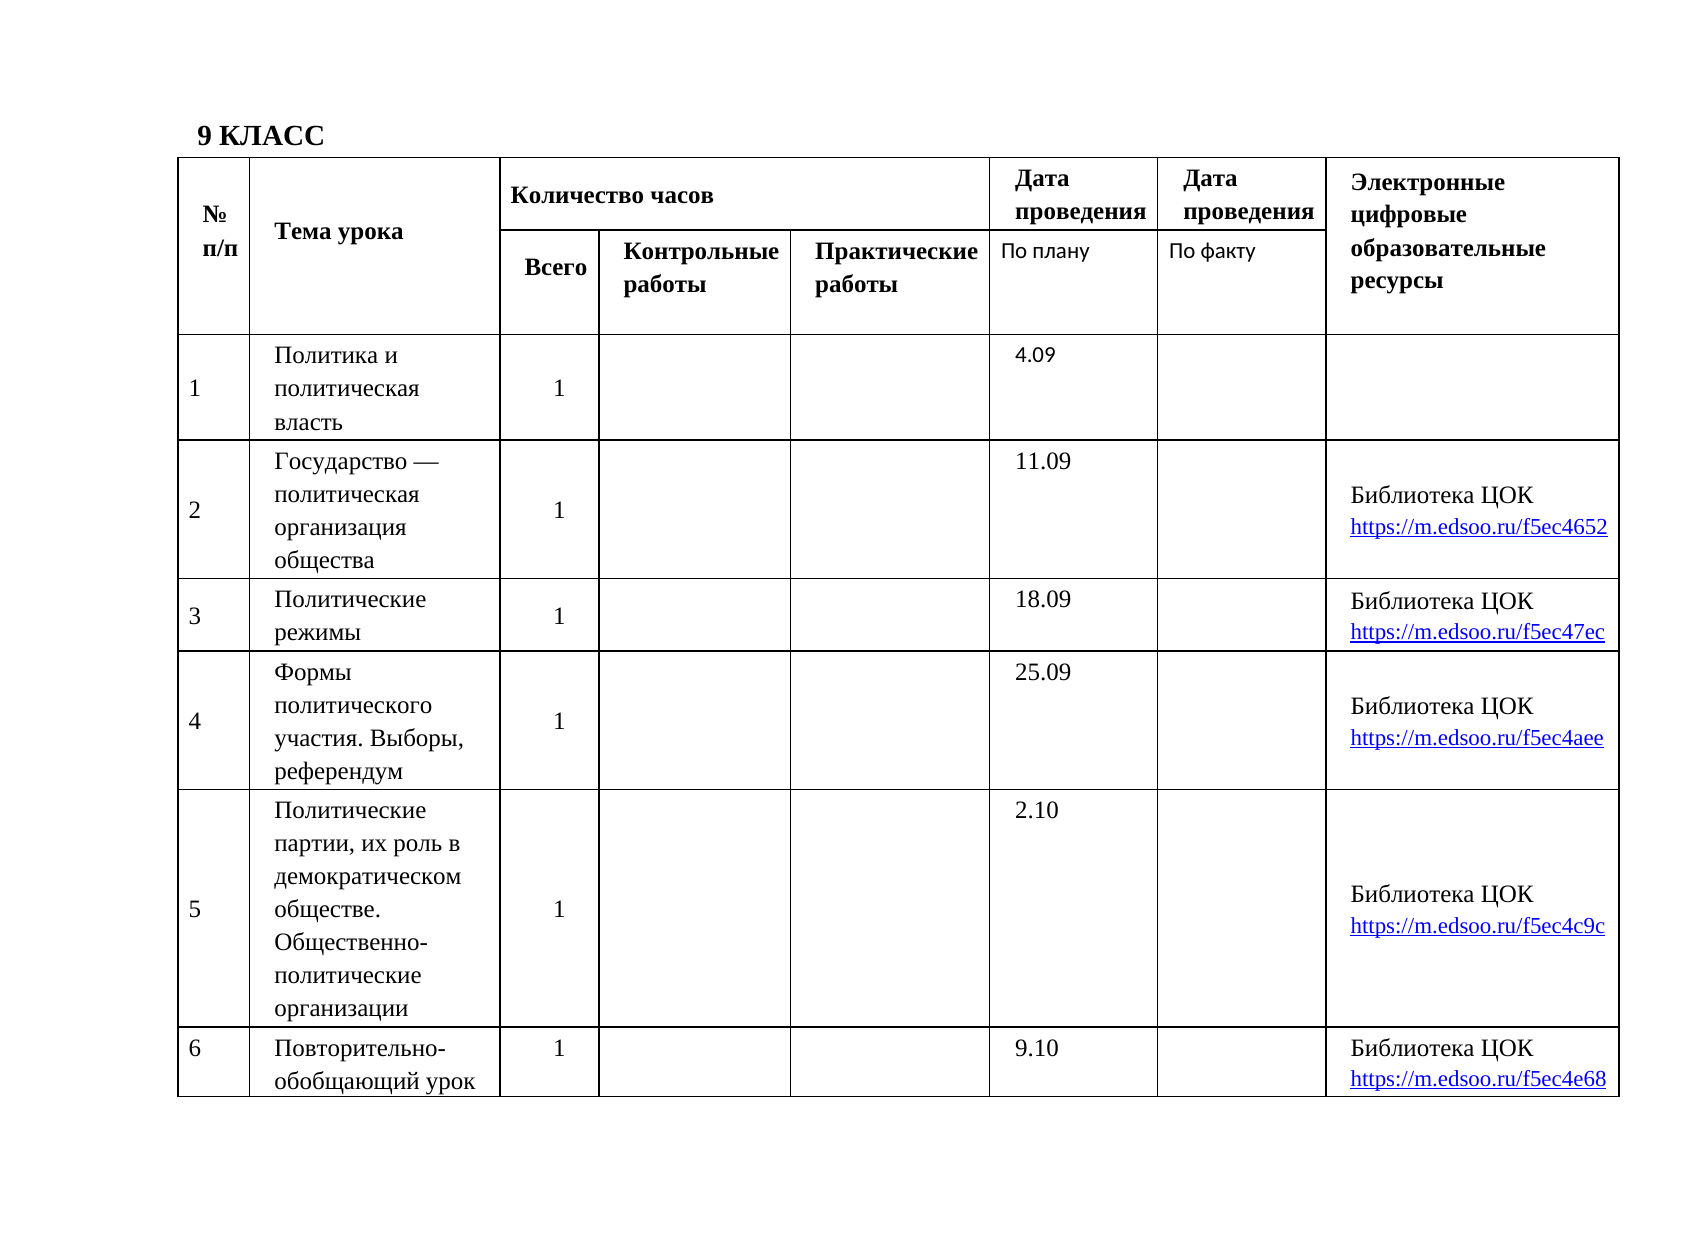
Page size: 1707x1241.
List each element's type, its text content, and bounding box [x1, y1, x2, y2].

table_cell 6 [179, 1028, 249, 1096]
table_cell Библиотека ЦОК https://m.edsoo.ru/f5ec47ec [1327, 579, 1618, 650]
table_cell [250, 1028, 499, 1096]
table_cell 1 [179, 335, 249, 439]
table_cell 18.09 [990, 579, 1157, 650]
table_cell [1327, 335, 1618, 439]
table_cell 9.10 [990, 1028, 1157, 1096]
table_cell Библиотека ЦОК https://m.edsoo.ru/f5ec4c9c [1327, 790, 1618, 1026]
table_cell По факту [1158, 231, 1325, 334]
table_cell Формы политического участия. Выборы, референдум [250, 652, 499, 788]
table_cell 3 [179, 579, 249, 650]
table_cell Всего [501, 231, 598, 334]
table_cell [1158, 1028, 1325, 1096]
table_cell [791, 579, 989, 650]
table_cell 25.09 [990, 652, 1157, 788]
table_cell Государство — политическая организация общества [250, 441, 499, 578]
table_cell [791, 1028, 989, 1096]
table_cell Библиотека ЦОК https://m.edsoo.ru/f5ec4652 [1327, 441, 1618, 578]
table_cell [1158, 441, 1325, 578]
table_cell 1 [501, 1028, 598, 1096]
table_cell [1158, 790, 1325, 1026]
table_cell 5 [179, 790, 249, 1026]
table_cell [791, 652, 989, 788]
table_cell [791, 335, 989, 439]
table_cell [1158, 579, 1325, 650]
table_header № п/п [179, 158, 249, 334]
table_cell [1327, 1028, 1618, 1096]
table_cell [791, 790, 989, 1026]
table_cell [600, 579, 790, 650]
table_cell [600, 1028, 790, 1096]
table_cell 2 [179, 441, 249, 578]
table_cell По плану [990, 231, 1157, 334]
table_cell Контрольные работы [600, 231, 790, 334]
table_cell 4 [179, 652, 249, 788]
table_cell [600, 790, 790, 1026]
table_cell 1 [501, 652, 598, 788]
table_cell [600, 441, 790, 578]
table_cell 2.10 [990, 790, 1157, 1026]
table_cell 1 [501, 579, 598, 650]
text 9 КЛАСС [190, 118, 1618, 152]
table_cell 11.09 [990, 441, 1157, 578]
table_cell Политические режимы [250, 579, 499, 650]
table_cell 1 [501, 790, 598, 1026]
table_header Тема урока [250, 158, 499, 334]
table_cell Политика и политическая власть [250, 335, 499, 439]
table_cell 1 [501, 335, 598, 439]
table_cell [600, 335, 790, 439]
table_cell Практические работы [791, 231, 989, 334]
table_cell [1158, 335, 1325, 439]
table_header Дата проведения [990, 158, 1157, 229]
table_cell Библиотека ЦОК https://m.edsoo.ru/f5ec4aee [1327, 652, 1618, 788]
table_cell 1 [501, 441, 598, 578]
table_header Электронные цифровые образовательные ресурсы [1327, 158, 1618, 334]
table_cell [1158, 652, 1325, 788]
table_cell [791, 441, 989, 578]
table_header Дата проведения [1158, 158, 1325, 229]
table_cell 4.09 [990, 335, 1157, 439]
table_header Количество часов [501, 158, 989, 229]
table_cell Политические партии, их роль в демократическом обществе. Общественно- политические организации [250, 790, 499, 1026]
table_cell [600, 652, 790, 788]
